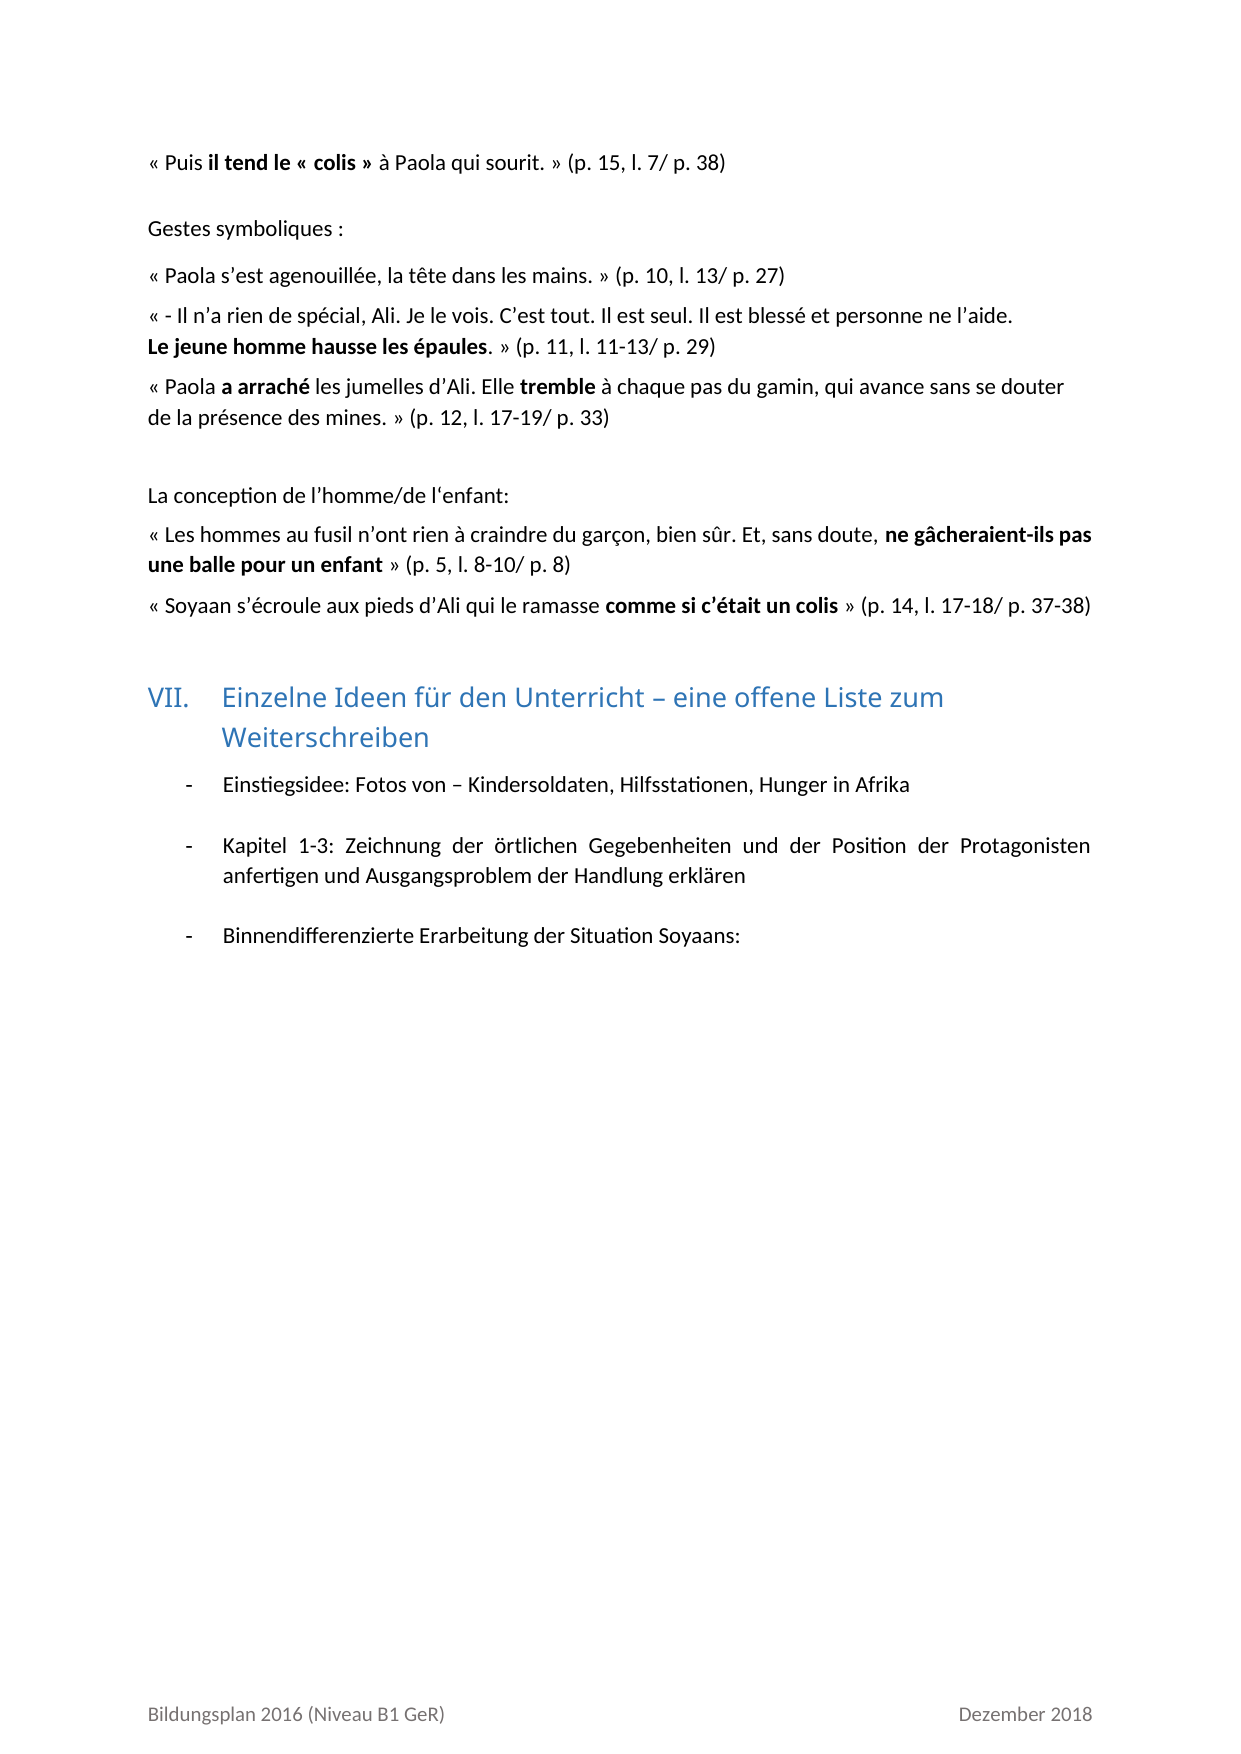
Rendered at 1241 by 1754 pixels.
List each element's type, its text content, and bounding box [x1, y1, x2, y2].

list Kapitel 1-3: Zeichnung der örtlichen Gegebenheiten und der Position der Protagonisten anfertigen und Ausgangsproblem der Handlung erklären [185, 831, 1093, 889]
text « Puis il tend le « colis » à Paola qui sourit. » (p. 15, l. 7/ p. 38) [148, 148, 1093, 176]
list Binnendifferenzierte Erarbeitung der Situation Soyaans: [185, 922, 1093, 949]
text Gestes symboliques : [148, 214, 1093, 242]
list Einstiegsidee: Fotos von – Kindersoldaten, Hilfsstationen, Hunger in Afrika [185, 771, 1093, 798]
subtitle Einzelne Ideen für den Unterricht – eine offene Liste zum Weiterschreiben [148, 678, 1093, 755]
text La conception de l’homme/de l‘enfant: [148, 482, 1093, 510]
text « Soyaan s’écroule aux pieds d’Ali qui le ramasse comme si c’était un colis » (p. 14, l. 17-18/ p. 37-38) [148, 591, 1093, 619]
text « - Il n’a rien de spécial, Ali. Je le vois. C’est tout. Il est seul. Il est blessé et personne ne l’aide. Le jeune homme hausse les épaules. » (p. 11, l. 11-13/ p. 29) [148, 302, 1093, 360]
text « Paola a arraché les jumelles d’Ali. Elle tremble à chaque pas du gamin, qui avance sans se douter de la présence des mines. » (p. 12, l. 17-19/ p. 33) [148, 372, 1093, 431]
text « Paola s’est agenouillée, la tête dans les mains. » (p. 10, l. 13/ p. 27) [148, 261, 1093, 289]
text « Les hommes au fusil n’ont rien à craindre du garçon, bien sûr. Et, sans doute, ne gâcheraient-ils pas une balle pour un enfant » (p. 5, l. 8-10/ p. 8) [148, 520, 1093, 578]
